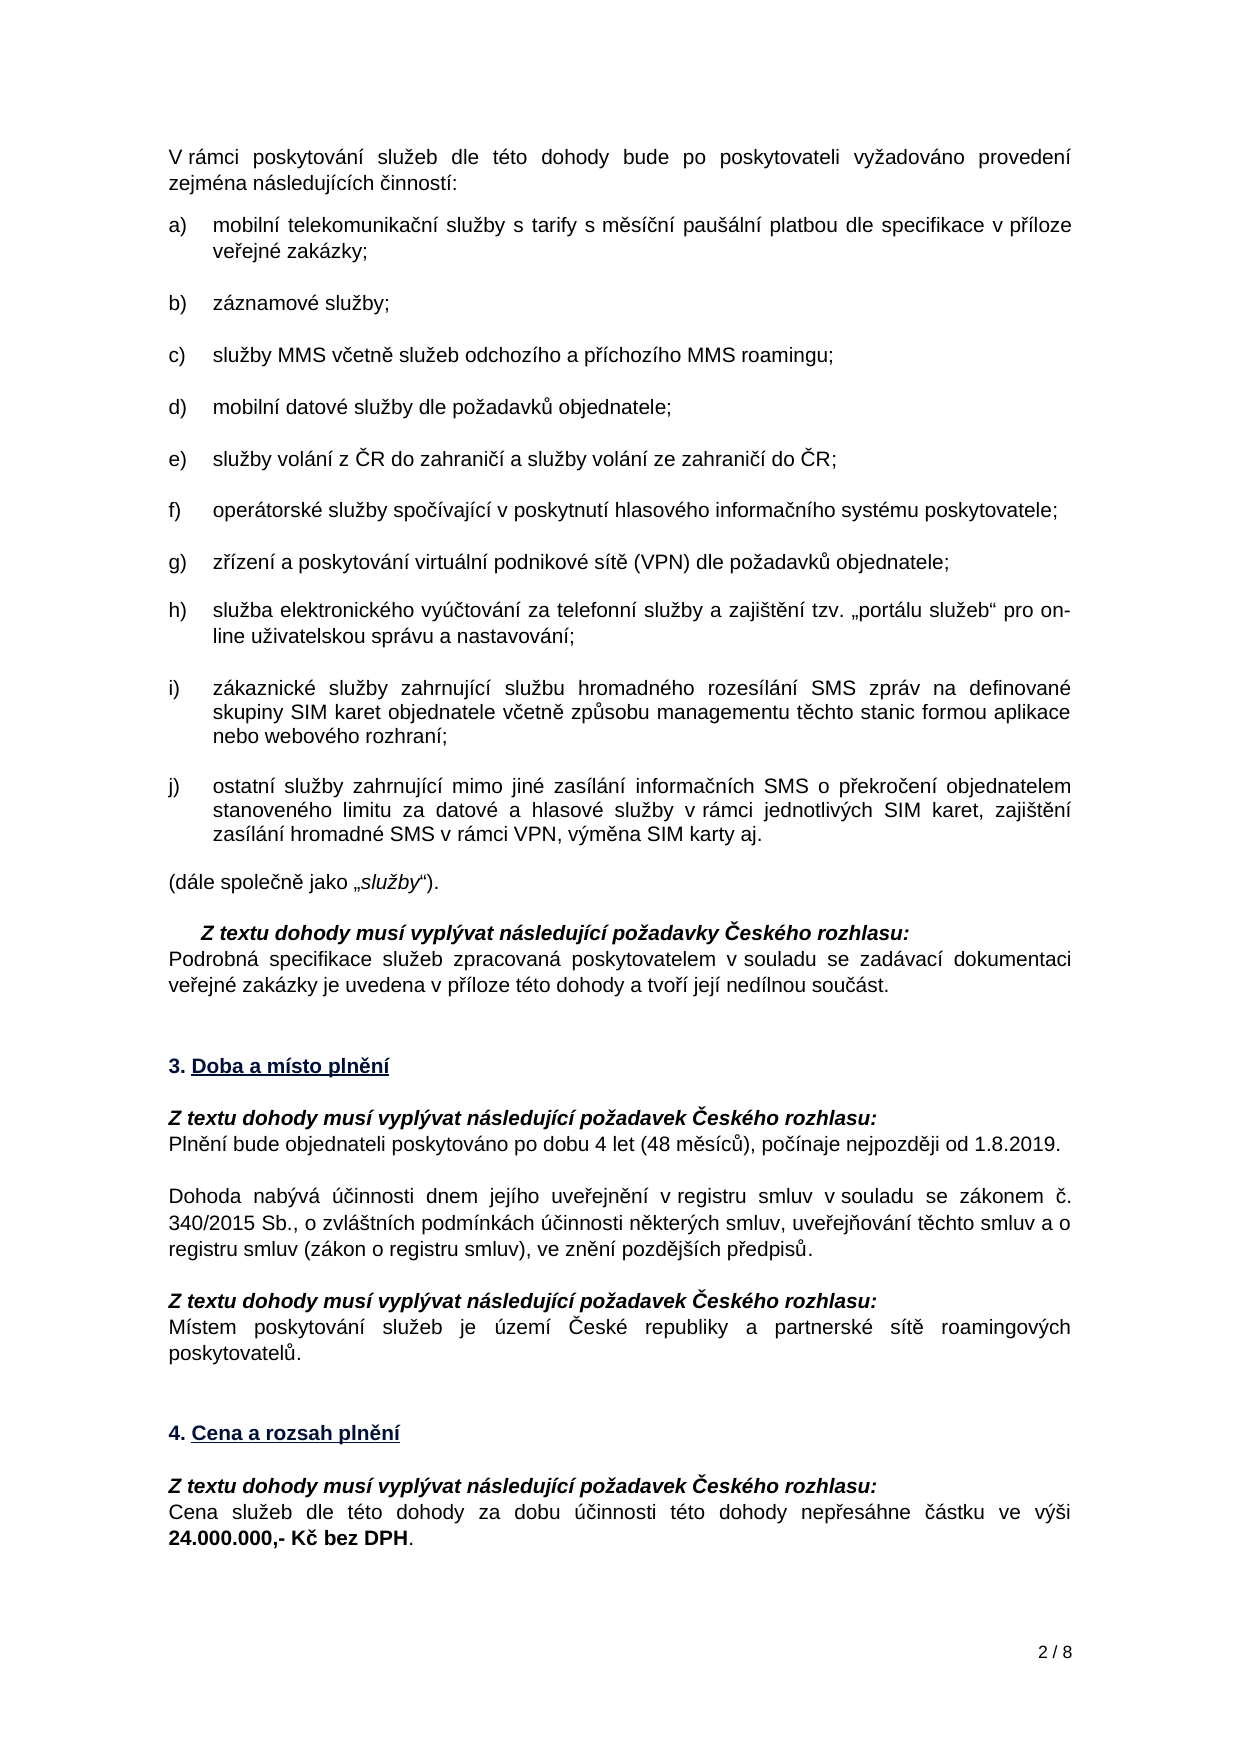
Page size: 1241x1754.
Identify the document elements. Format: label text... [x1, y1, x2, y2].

list ostatní služby zahrnující mimo jiné zasílání informačních SMS o překročení objednatelem stanoveného limitu za datové a hlasové služby v rámci jednotlivých SIM karet, zajištění zasílání hromadné SMS v rámci VPN, výměna SIM karty aj. [168, 774, 1072, 846]
list služby MMS včetně služeb odchozího a příchozího MMS roamingu; [168, 343, 1072, 367]
list záznamové služby; [168, 291, 1072, 315]
subtitle Doba a místo plnění [168, 1050, 1072, 1079]
text (dále společně jako „služby“). [168, 869, 1072, 893]
text Z textu dohody musí vyplývat následující požadavek Českého rozhlasu: [168, 1473, 1072, 1499]
list Cena služeb dle této dohody za dobu účinnosti této dohody nepřesáhne částku ve výši 24.000.000,- Kč bez DPH. [168, 1499, 1072, 1551]
list zřízení a poskytování virtuální podnikové sítě (VPN) dle požadavků objednatele; [168, 550, 1072, 574]
subtitle Cena a rozsah plnění [168, 1417, 1072, 1447]
list služba elektronického vyúčtování za telefonní služby a zajištění tzv. „portálu služeb“ pro on-line uživatelskou správu a nastavování; [168, 598, 1072, 648]
list Dohoda nabývá účinnosti dnem jejího uveřejnění v registru smluv v souladu se zákonem č. 340/2015 Sb., o zvláštních podmínkách účinnosti některých smluv, uveřejňování těchto smluv a o registru smluv (zákon o registru smluv), ve znění pozdějších předpisů. [168, 1183, 1072, 1261]
list mobilní telekomunikační služby s tarify s měsíční paušální platbou dle specifikace v příloze veřejné zakázky; [168, 213, 1072, 263]
subtitle Z textu dohody musí vyplývat následující požadavky Českého rozhlasu: [168, 919, 1072, 946]
list zákaznické služby zahrnující službu hromadného rozesílání SMS zpráv na definované skupiny SIM karet objednatele včetně způsobu managementu těchto stanic formou aplikace nebo webového rozhraní; [168, 676, 1072, 748]
list operátorské služby spočívající v poskytnutí hlasového informačního systému poskytovatele; [168, 498, 1072, 522]
list Místem poskytování služeb je území České republiky a partnerské sítě roamingových poskytovatelů. [168, 1313, 1072, 1365]
list mobilní datové služby dle požadavků objednatele; [168, 394, 1072, 418]
list Plnění bude objednateli poskytováno po dobu 4 let (48 měsíců), počínaje nejpozději od 1.8.2019. [168, 1131, 1072, 1157]
text Podrobná specifikace služeb zpracovaná poskytovatelem v souladu se zadávací dokumentaci veřejné zakázky je uvedena v příloze této dohody a tvoří její nedílnou součást. [168, 946, 1072, 998]
list služby volání z ČR do zahraničí a služby volání ze zahraničí do ČR; [168, 446, 1072, 470]
text V rámci poskytování služeb dle této dohody bude po poskytovateli vyžadováno provedení zejména následujících činností: [168, 145, 1072, 194]
subtitle Z textu dohody musí vyplývat následující požadavek Českého rozhlasu: [168, 1105, 1072, 1131]
subtitle Z textu dohody musí vyplývat následující požadavek Českého rozhlasu: [168, 1287, 1072, 1313]
